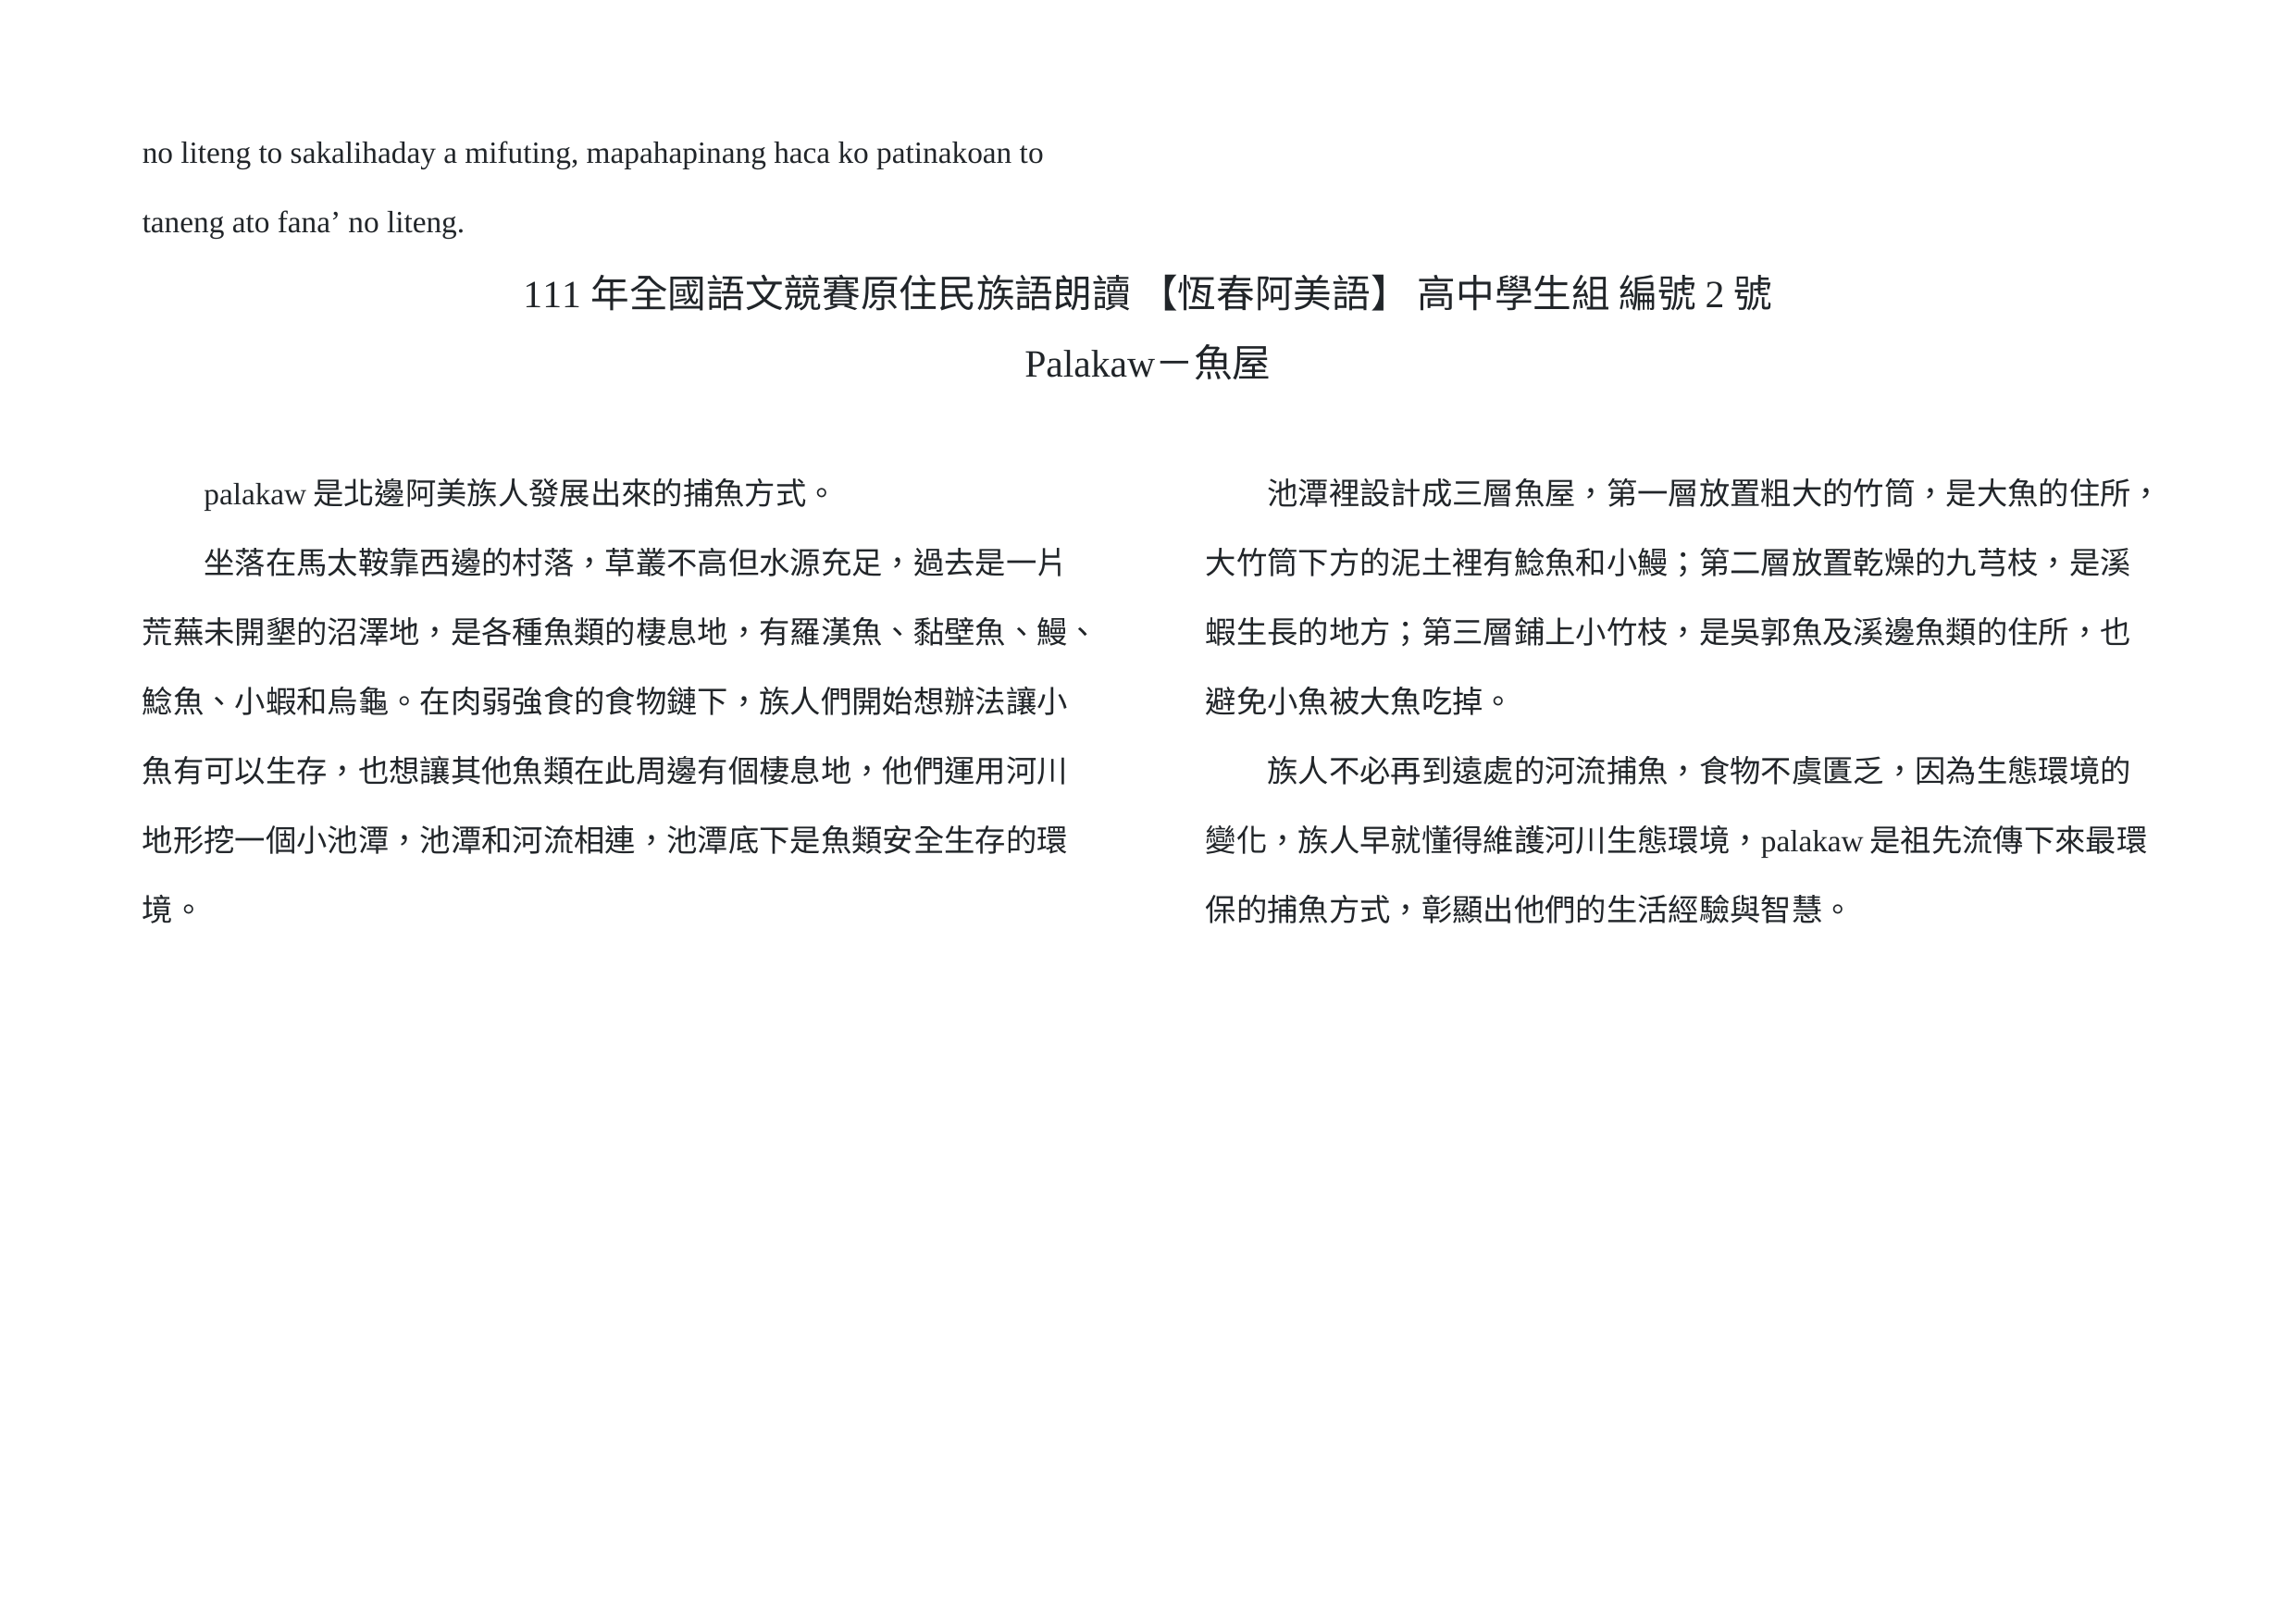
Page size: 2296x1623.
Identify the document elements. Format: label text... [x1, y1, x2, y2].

text 坐落在馬太鞍靠西邊的村落，草叢不高但水源充足，過去是一片荒蕪未開墾的沼澤地，是各種魚類的棲息地，有羅漢魚、黏壁魚、鰻、鯰魚、小蝦和烏龜。在肉弱強食的食物鏈下，族人們開始想辦法讓小魚有可以生存，也想讓其他魚類在此周邊有個棲息地，他們運用河川地形挖一個小池潭，池潭和河流相連，池潭底下是魚類安全生存的環境。 [142, 527, 1090, 943]
text 族人不必再到遠處的河流捕魚，食物不虞匱乏，因為生態環境的變化，族人早就懂得維護河川生態環境，palakaw是祖先流傳下來最環保的捕魚方式，彰顯出他們的生活經驗與智慧。 [1206, 735, 2153, 943]
text 111 年全國語文競賽原住民族語朗讀 【恆春阿美語】 高中學生組 編號 2 號 [142, 256, 2153, 326]
text palakaw是北邊阿美族人發展出來的捕魚方式。 [142, 457, 1090, 527]
text 池潭裡設計成三層魚屋，第一層放置粗大的竹筒，是大魚的住所，大竹筒下方的泥土裡有鯰魚和小鰻；第二層放置乾燥的九芎枝，是溪蝦生長的地方；第三層鋪上小竹枝，是吳郭魚及溪邊魚類的住所，也避免小魚被大魚吃掉。 [1206, 457, 2153, 735]
text Palakaw－魚屋 [142, 326, 2153, 395]
